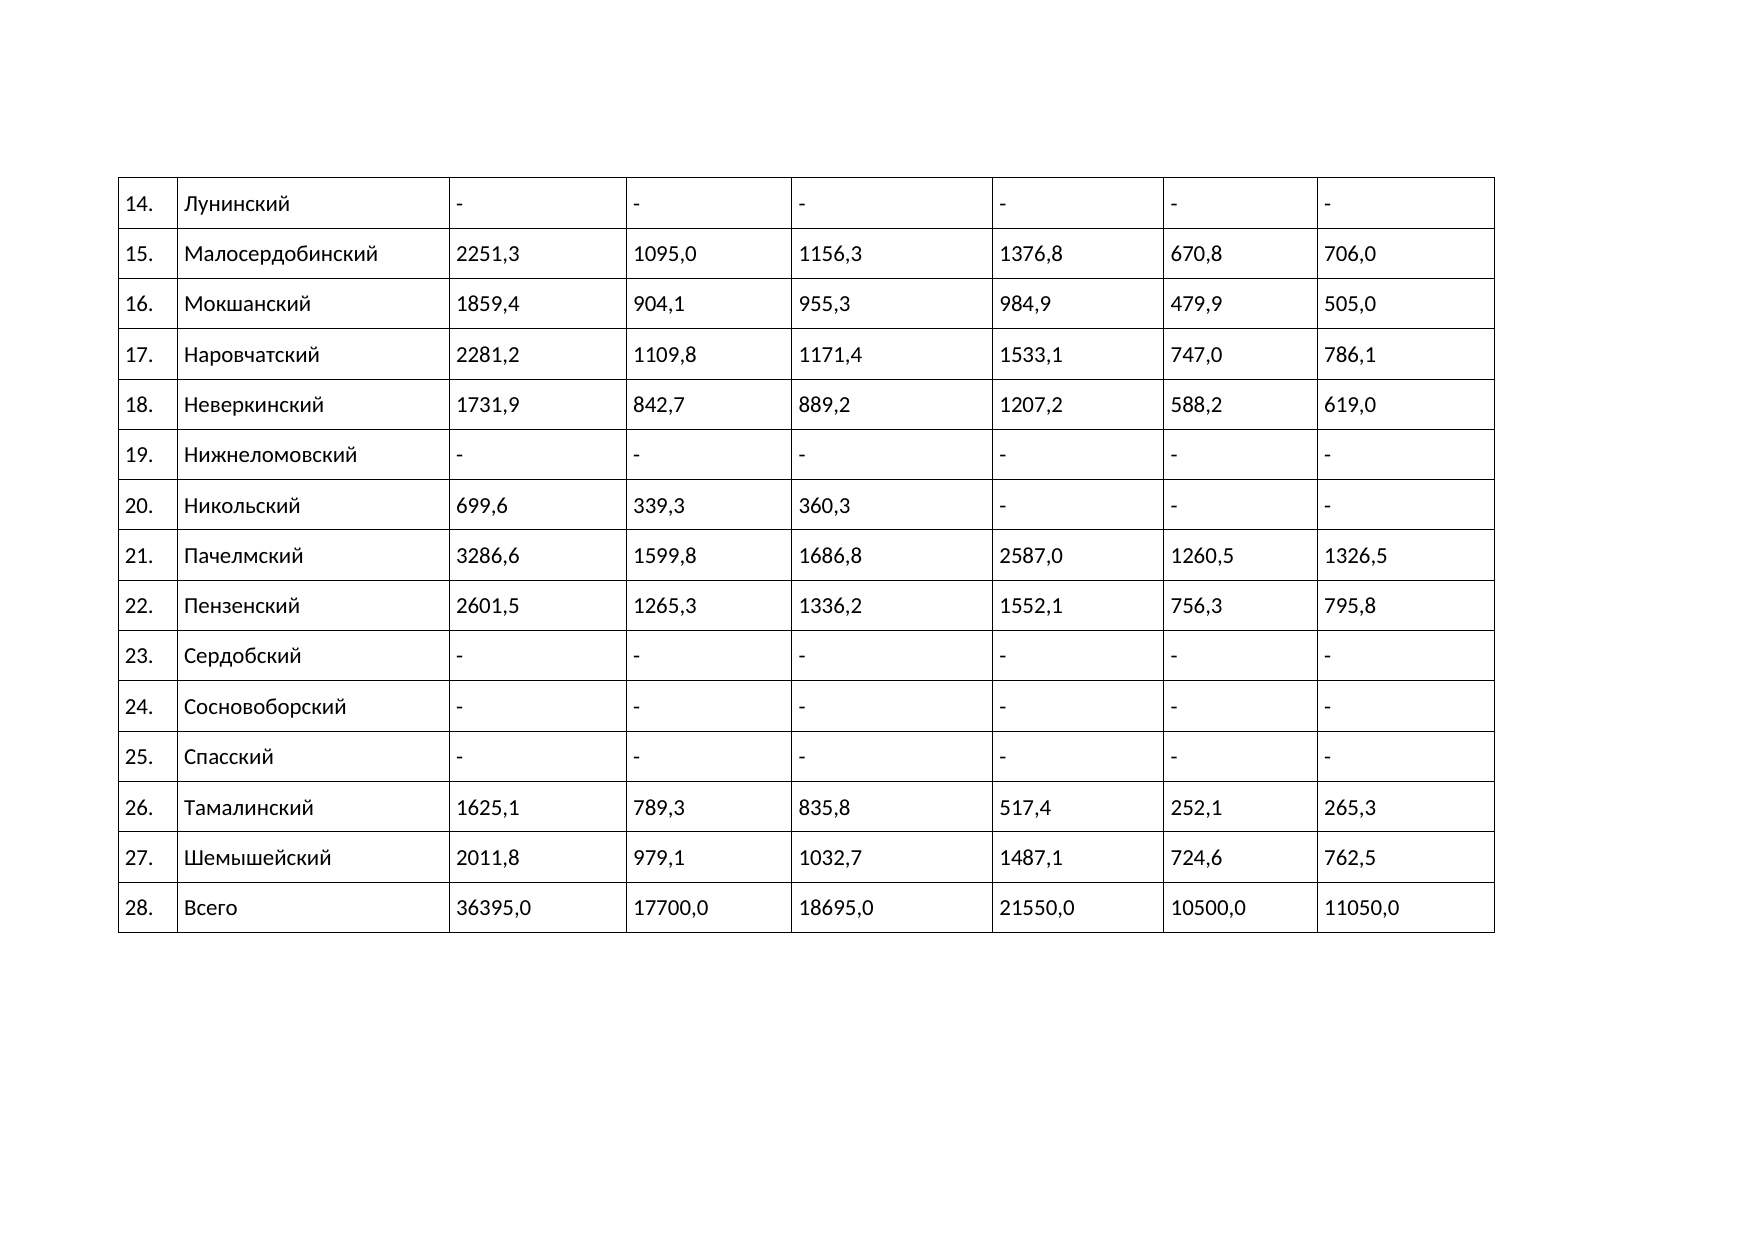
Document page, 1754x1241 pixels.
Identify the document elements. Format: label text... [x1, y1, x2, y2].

table_cell Спасский [178, 732, 449, 781]
table_cell 1207,2 [993, 380, 1163, 429]
table_cell 762,5 [1318, 832, 1494, 882]
table_cell 706,0 [1318, 229, 1494, 278]
table_cell - [450, 631, 626, 680]
table_cell 25. [119, 732, 177, 781]
table_cell 1336,2 [792, 581, 992, 630]
table_cell 1552,1 [993, 581, 1163, 630]
table_cell - [993, 430, 1163, 479]
table_cell Сосновоборский [178, 681, 449, 731]
table_cell - [450, 178, 626, 227]
table_cell 619,0 [1318, 380, 1494, 429]
table_cell 1533,1 [993, 329, 1163, 378]
table_cell - [1318, 430, 1494, 479]
table_cell 2281,2 [450, 329, 626, 378]
table_cell 1859,4 [450, 279, 626, 328]
table_cell - [1164, 631, 1317, 680]
table_cell - [792, 732, 992, 781]
table_cell 517,4 [993, 782, 1163, 831]
table_cell 2601,5 [450, 581, 626, 630]
table_cell - [1164, 480, 1317, 529]
table_cell - [993, 480, 1163, 529]
table_cell 955,3 [792, 279, 992, 328]
table_cell - [792, 631, 992, 680]
table_cell - [627, 732, 791, 781]
table_cell 21. [119, 530, 177, 580]
table_cell - [993, 732, 1163, 781]
table_cell Нижнеломовский [178, 430, 449, 479]
table_cell 1109,8 [627, 329, 791, 378]
table_cell 756,3 [1164, 581, 1317, 630]
table_cell - [792, 681, 992, 731]
table_cell 36395,0 [450, 883, 626, 932]
table_cell 20. [119, 480, 177, 529]
table_cell 670,8 [1164, 229, 1317, 278]
table_cell 842,7 [627, 380, 791, 429]
table_cell 786,1 [1318, 329, 1494, 378]
table_cell 979,1 [627, 832, 791, 882]
table_cell 27. [119, 832, 177, 882]
table_cell 588,2 [1164, 380, 1317, 429]
table_cell 19. [119, 430, 177, 479]
table_cell 1095,0 [627, 229, 791, 278]
table_cell 889,2 [792, 380, 992, 429]
table_cell 10500,0 [1164, 883, 1317, 932]
table_cell 479,9 [1164, 279, 1317, 328]
table_cell Никольский [178, 480, 449, 529]
table_cell - [1318, 681, 1494, 731]
table_cell 1686,8 [792, 530, 992, 580]
table_cell 24. [119, 681, 177, 731]
table_cell - [450, 681, 626, 731]
table_cell - [627, 631, 791, 680]
table_cell 1731,9 [450, 380, 626, 429]
table_cell 724,6 [1164, 832, 1317, 882]
table_cell Мокшанский [178, 279, 449, 328]
table_cell 904,1 [627, 279, 791, 328]
table_cell 18. [119, 380, 177, 429]
table_cell 1260,5 [1164, 530, 1317, 580]
table_cell 2011,8 [450, 832, 626, 882]
table_cell - [1164, 681, 1317, 731]
table_cell Всего [178, 883, 449, 932]
table_cell 18695,0 [792, 883, 992, 932]
table_cell Шемышейский [178, 832, 449, 882]
table_cell 789,3 [627, 782, 791, 831]
table_cell 21550,0 [993, 883, 1163, 932]
table_cell 2251,3 [450, 229, 626, 278]
table_cell 1171,4 [792, 329, 992, 378]
table_cell 2587,0 [993, 530, 1163, 580]
table_cell 1265,3 [627, 581, 791, 630]
table_cell - [1318, 732, 1494, 781]
table_cell - [450, 732, 626, 781]
table_cell 23. [119, 631, 177, 680]
table_cell 339,3 [627, 480, 791, 529]
table_cell Пачелмский [178, 530, 449, 580]
table_cell - [627, 178, 791, 227]
table_cell 747,0 [1164, 329, 1317, 378]
table_cell 3286,6 [450, 530, 626, 580]
table_cell 11050,0 [1318, 883, 1494, 932]
table_cell - [450, 430, 626, 479]
table_cell - [1164, 732, 1317, 781]
table_cell 1032,7 [792, 832, 992, 882]
table_cell 360,3 [792, 480, 992, 529]
table_cell 17700,0 [627, 883, 791, 932]
table_cell - [993, 178, 1163, 227]
table_cell 505,0 [1318, 279, 1494, 328]
table_cell 835,8 [792, 782, 992, 831]
table_cell 1625,1 [450, 782, 626, 831]
table_cell Лунинский [178, 178, 449, 227]
table_cell 28. [119, 883, 177, 932]
table_cell Наровчатский [178, 329, 449, 378]
table_cell - [993, 681, 1163, 731]
table_cell 699,6 [450, 480, 626, 529]
table_cell - [1318, 480, 1494, 529]
table_cell - [792, 430, 992, 479]
table_cell - [1318, 178, 1494, 227]
table_cell 1156,3 [792, 229, 992, 278]
table_cell 265,3 [1318, 782, 1494, 831]
table_cell 984,9 [993, 279, 1163, 328]
table_cell - [1164, 178, 1317, 227]
table_cell Неверкинский [178, 380, 449, 429]
table_cell Пензенский [178, 581, 449, 630]
table_cell 15. [119, 229, 177, 278]
table_cell 252,1 [1164, 782, 1317, 831]
table_cell 22. [119, 581, 177, 630]
table_cell - [993, 631, 1163, 680]
table_cell - [627, 681, 791, 731]
table_cell - [627, 430, 791, 479]
table_cell 1487,1 [993, 832, 1163, 882]
table_cell - [792, 178, 992, 227]
table_cell - [1318, 631, 1494, 680]
table_cell Тамалинский [178, 782, 449, 831]
table_cell 1376,8 [993, 229, 1163, 278]
table_cell 1599,8 [627, 530, 791, 580]
table_cell Сердобский [178, 631, 449, 680]
table_cell 16. [119, 279, 177, 328]
table_cell 795,8 [1318, 581, 1494, 630]
table_cell 26. [119, 782, 177, 831]
table_cell - [1164, 430, 1317, 479]
table_cell 17. [119, 329, 177, 378]
table_cell Малосердобинский [178, 229, 449, 278]
table_cell 14. [119, 178, 177, 227]
table_cell 1326,5 [1318, 530, 1494, 580]
